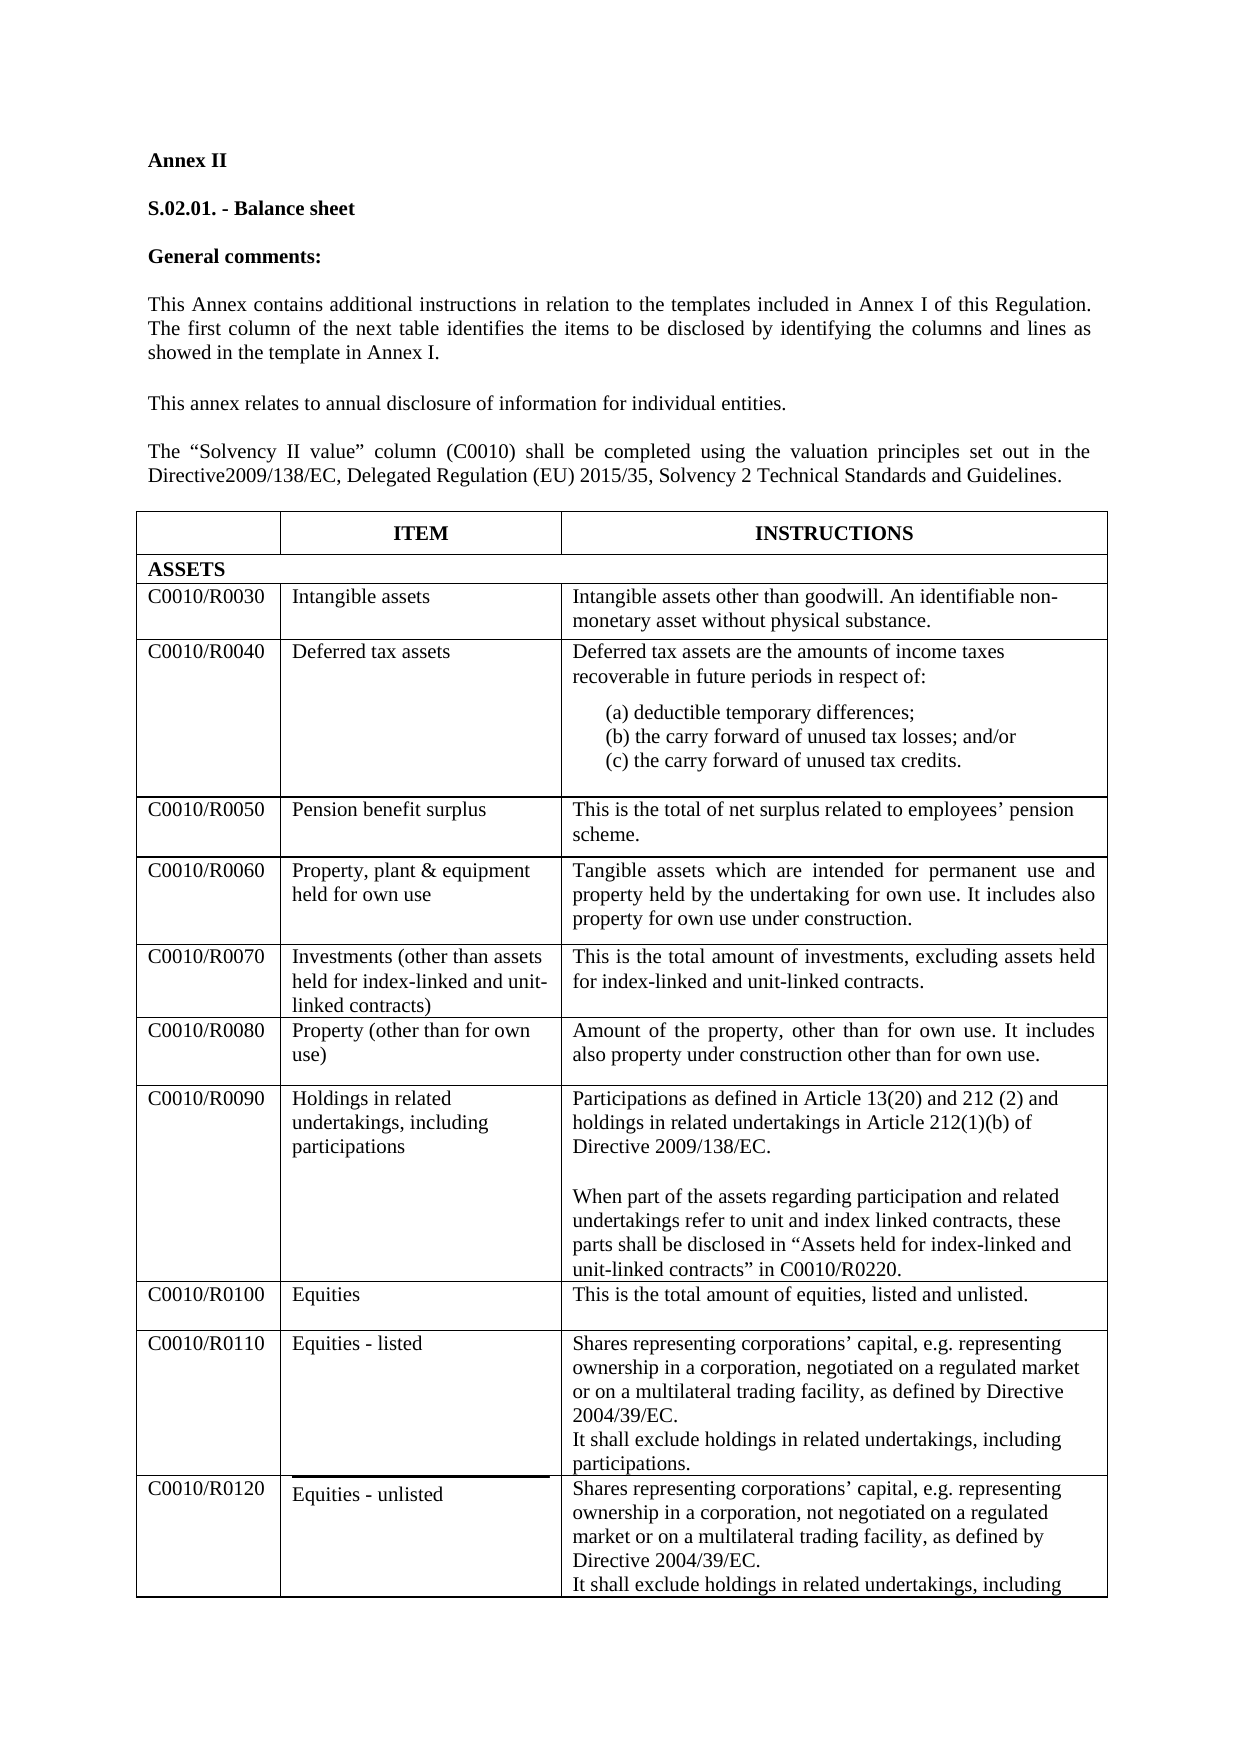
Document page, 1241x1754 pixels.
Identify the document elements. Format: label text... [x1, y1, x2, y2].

table_cell C0010/R0120 [137, 1476, 280, 1596]
table_cell C0010/R0100 [137, 1282, 280, 1330]
table_cell C0010/R0090 [137, 1086, 280, 1281]
table_cell Property (other than for own use) [281, 1018, 561, 1085]
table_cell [562, 1476, 1107, 1596]
table_cell Participations as defined in Article 13(20) and 212 (2) and holdings in related undertakings in Article 212(1)(b) of Directive 2009/138/EC. When part of the assets regarding participation and related undertakings refer to unit and index linked contracts, these parts shall be disclosed in “Assets held for index-linked and unit-linked contracts” in C0010/R0220. [562, 1086, 1107, 1281]
table_cell C0010/R0080 [137, 1018, 280, 1085]
table_header [137, 512, 280, 553]
table_cell C0010/R0110 [137, 1331, 280, 1475]
table_cell This is the total amount of investments, excluding assets held for index-linked and unit-linked contracts. [562, 945, 1107, 1017]
table_cell C0010/R0030 [137, 584, 280, 638]
table_cell Property, plant & equipment held for own use [281, 858, 561, 943]
table_cell C0010/R0050 [137, 798, 280, 856]
text This Annex contains additional instructions in relation to the templates included in Annex I of this Regulation. The first column of the next table identifies the items to be disclosed by identifying the columns and lines as showed in the template in Annex I. [148, 292, 1093, 364]
table_cell ASSETS [137, 555, 1107, 583]
table_cell C0010/R0070 [137, 945, 280, 1017]
table_header ITEM [281, 512, 561, 553]
table_cell Deferred tax assets [281, 640, 561, 796]
table_cell Equities - listed [281, 1331, 561, 1475]
table_cell Intangible assets other than goodwill. An identifiable non-monetary asset without physical substance. [562, 584, 1107, 638]
table_cell Equities [281, 1282, 561, 1330]
text S.02.01. - Balance sheet [148, 196, 1093, 220]
table_cell Tangible assets which are intended for permanent use and property held by the undertaking for own use. It includes also property for own use under construction. [562, 858, 1107, 943]
text This annex relates to annual disclosure of information for individual entities. [148, 391, 1093, 414]
table_cell Equities - unlisted [281, 1476, 561, 1596]
table_cell This is the total amount of equities, listed and unlisted. [562, 1282, 1107, 1330]
table_cell Shares representing corporations’ capital, e.g. representing ownership in a corporation, negotiated on a regulated market or on a multilateral trading facility, as defined by Directive 2004/39/EC. It shall exclude holdings in related undertakings, including participations. [562, 1331, 1107, 1475]
table_cell C0010/R0060 [137, 858, 280, 943]
table_cell This is the total of net surplus related to employees’ pension scheme. [562, 798, 1107, 856]
table_cell Intangible assets [281, 584, 561, 638]
table_cell Amount of the property, other than for own use. It includes also property under construction other than for own use. [562, 1018, 1107, 1085]
text General comments: [148, 244, 1093, 268]
table_cell Holdings in related undertakings, including participations [281, 1086, 561, 1281]
text The “Solvency II value” column (C0010) shall be completed using the valuation principles set out in the Directive2009/138/EC, Delegated Regulation (EU) 2015/35, Solvency 2 Technical Standards and Guidelines. [148, 439, 1093, 487]
table_cell Pension benefit surplus [281, 798, 561, 856]
table_cell Deferred tax assets are the amounts of income taxes recoverable in future periods in respect of: (a) deductible temporary differences; (b) the carry forward of unused tax losses; and/or (c) the carry forward of unused tax credits. [562, 640, 1107, 796]
text Annex II [148, 148, 1093, 172]
table_header INSTRUCTIONS [562, 512, 1107, 553]
table_cell Investments (other than assets held for index-linked and unit-linked contracts) [281, 945, 561, 1017]
table_cell C0010/R0040 [137, 640, 280, 796]
